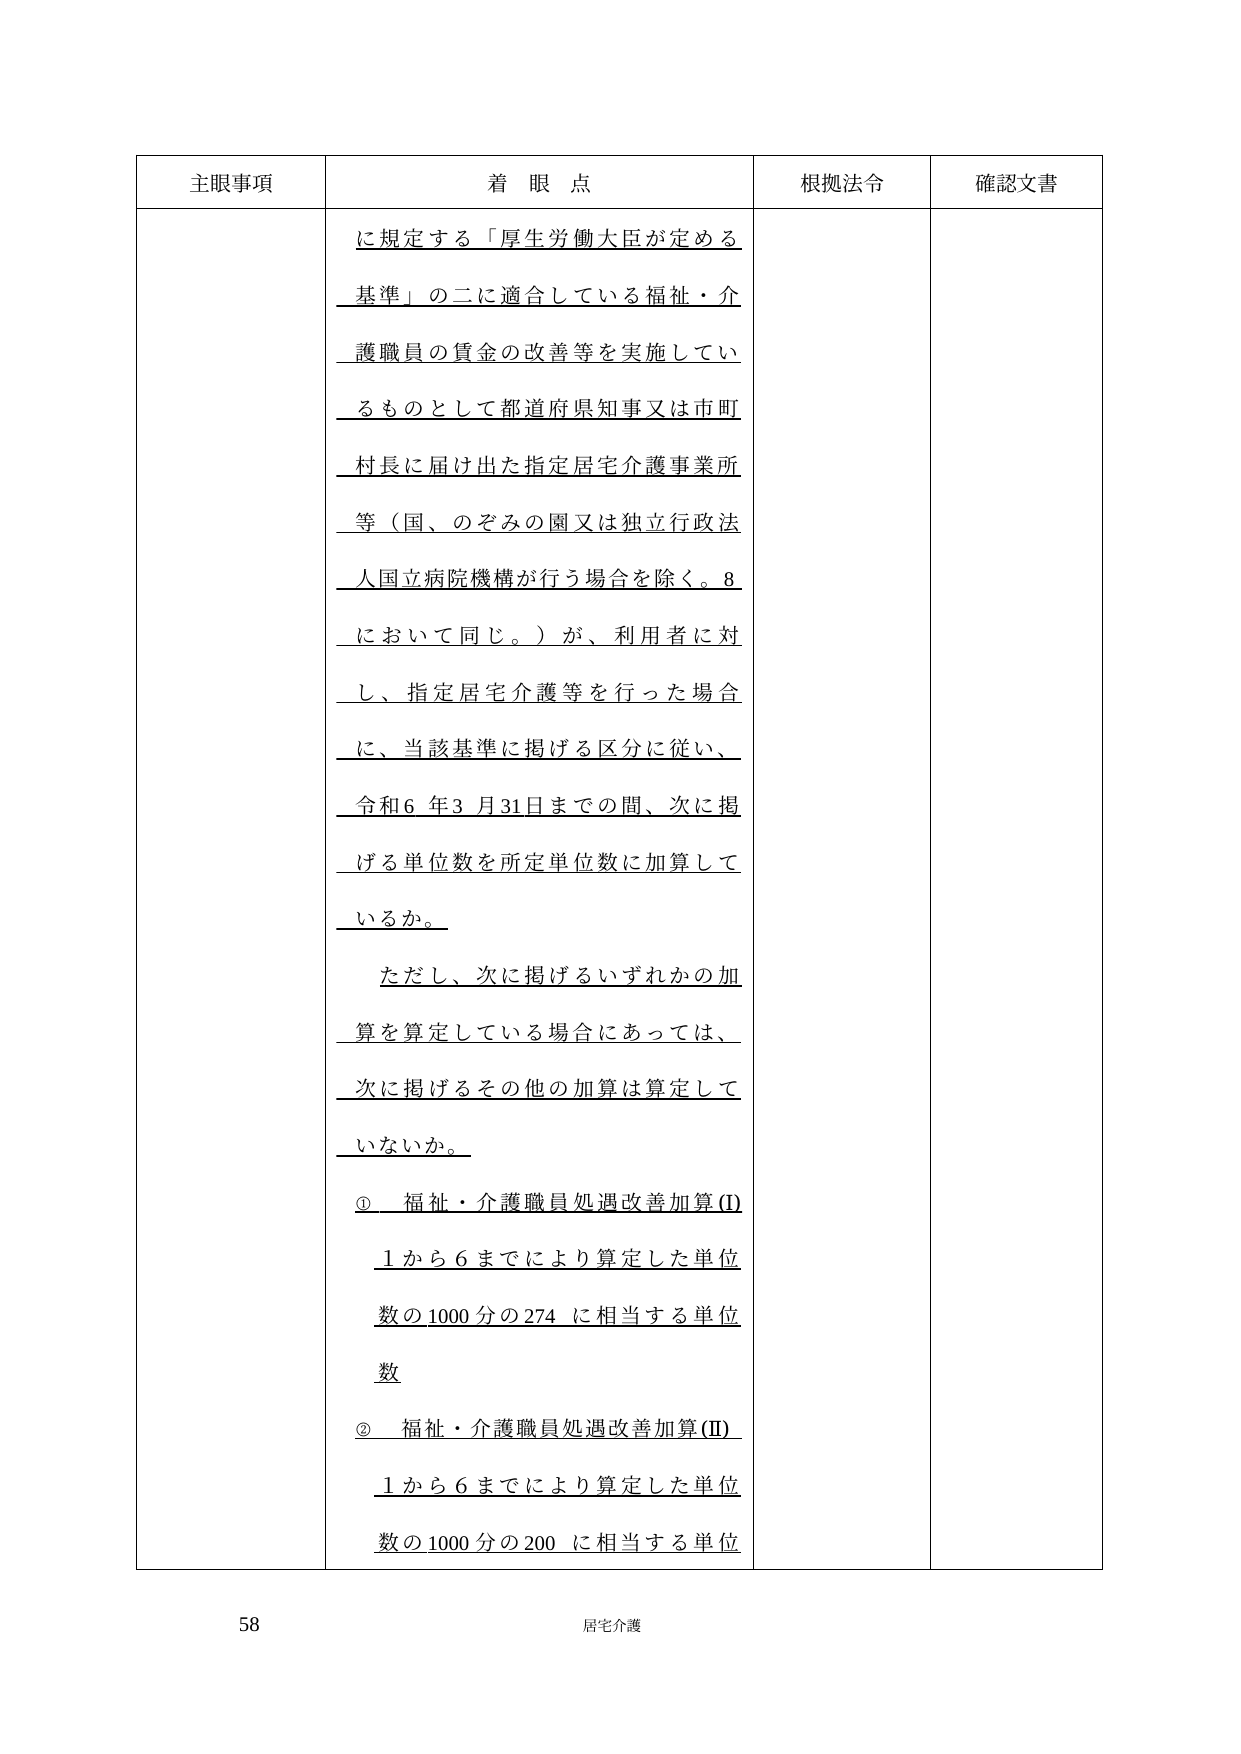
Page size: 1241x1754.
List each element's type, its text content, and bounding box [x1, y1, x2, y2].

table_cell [754, 209, 930, 1569]
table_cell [326, 209, 753, 1569]
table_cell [931, 209, 1102, 1569]
table_header 根拠法令 [754, 156, 930, 208]
table_header 確認文書 [931, 156, 1102, 208]
table_header 主眼事項 [137, 156, 325, 208]
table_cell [137, 209, 325, 1569]
table_header 着 眼 点 [326, 156, 753, 208]
